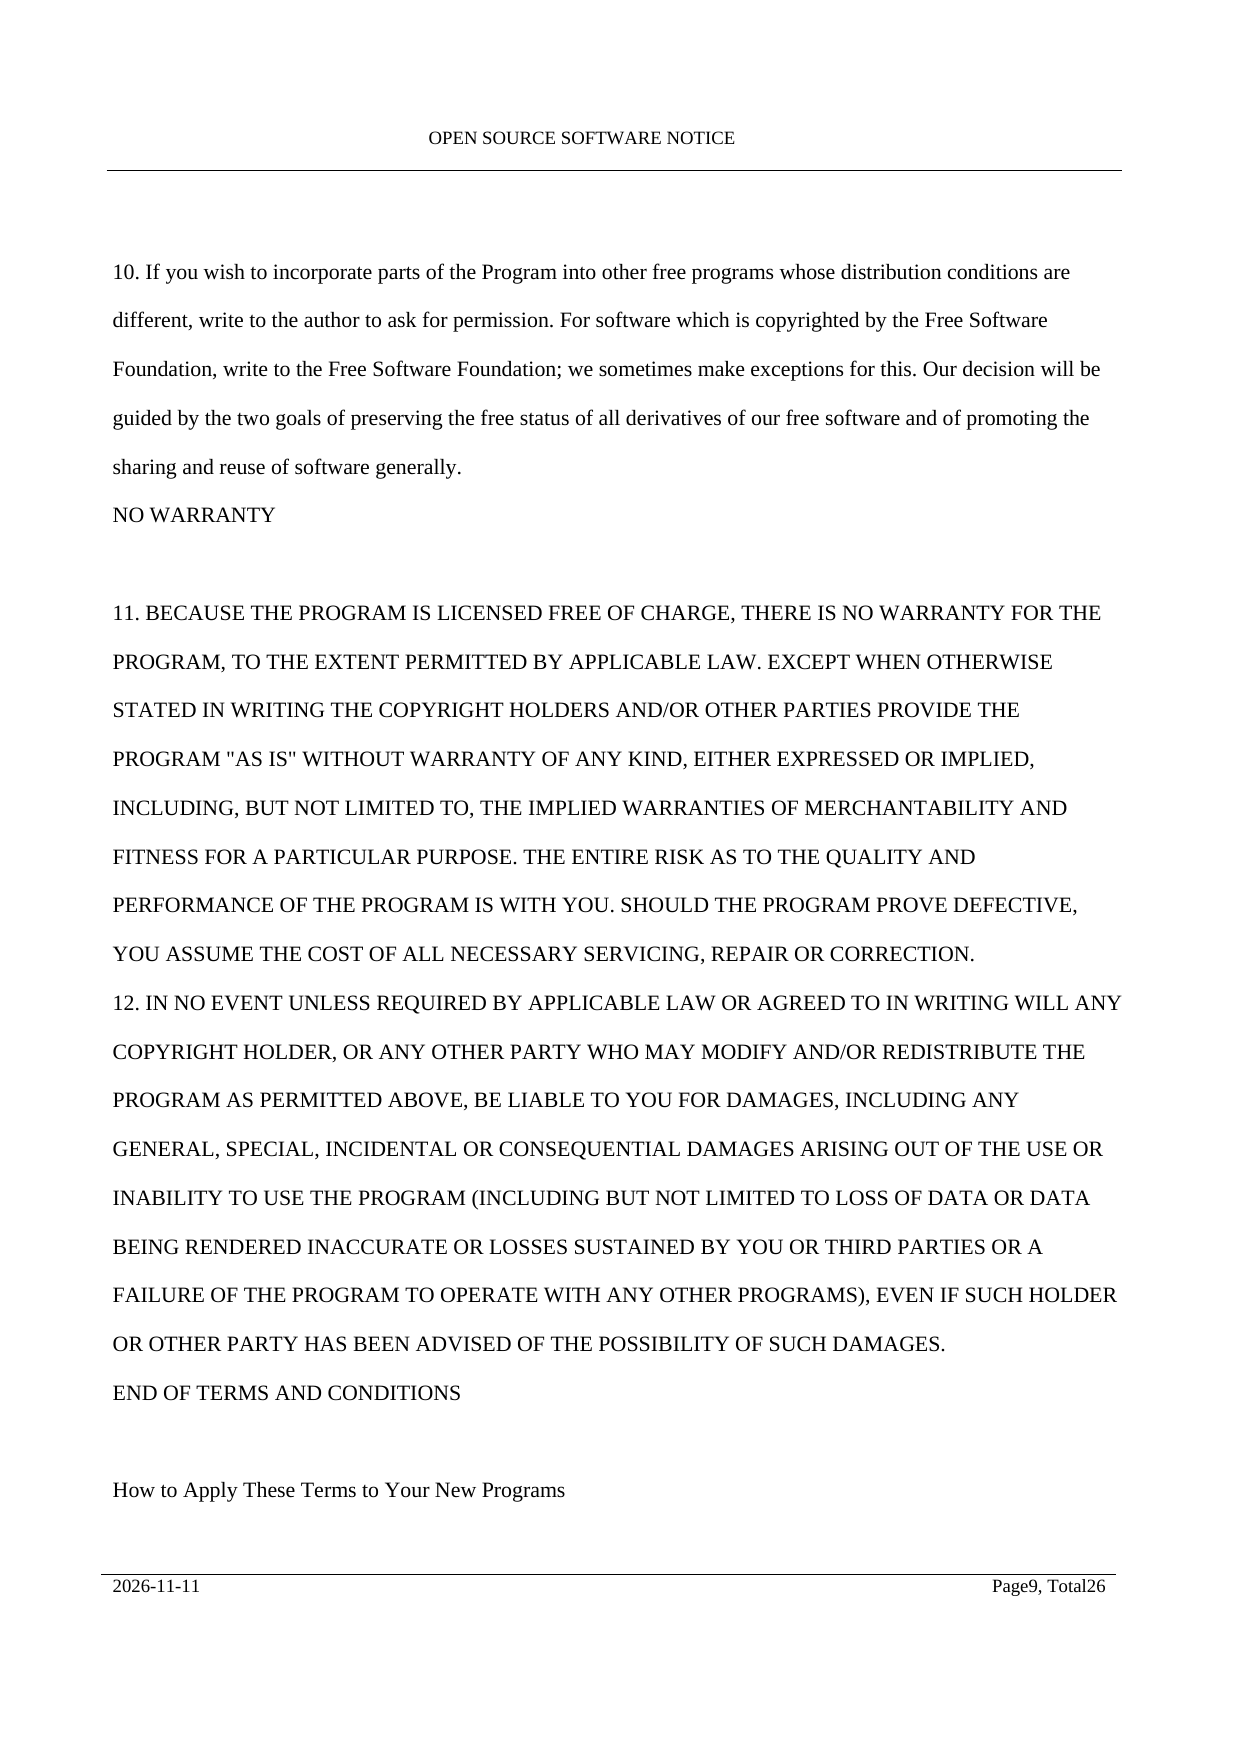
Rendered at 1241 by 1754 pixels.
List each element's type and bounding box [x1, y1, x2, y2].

text [112, 206, 1128, 1506]
